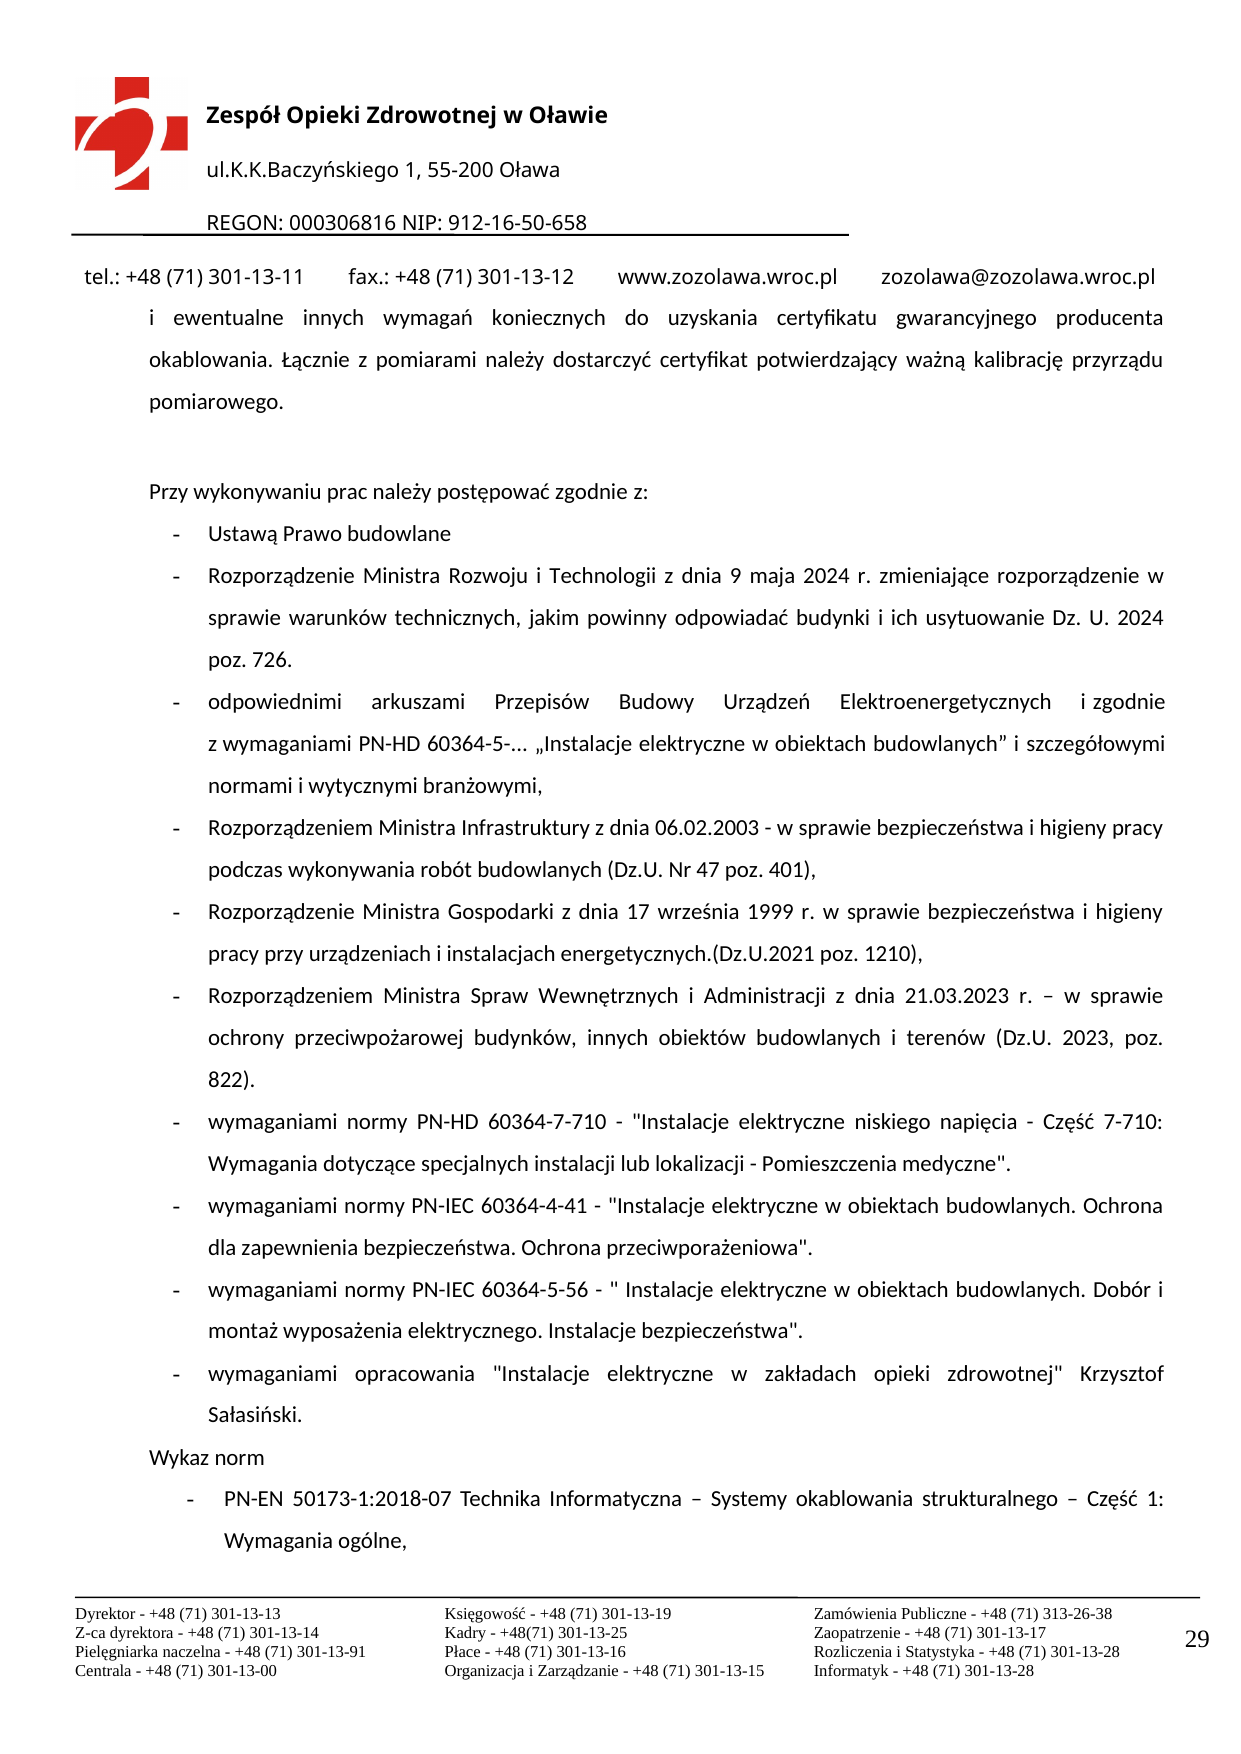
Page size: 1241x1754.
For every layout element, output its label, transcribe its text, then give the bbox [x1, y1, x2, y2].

list wymaganiami normy PN-IEC 60364-4-41 - "Instalacje elektryczne w obiektach budowlanych. Ochrona dla zapewnienia bezpieczeństwa. Ochrona przeciwporażeniowa". [172, 1191, 1165, 1261]
text Przy wykonywaniu prac należy postępować zgodnie z: [149, 477, 1165, 505]
list wymaganiami opracowania "Instalacje elektryczne w zakładach opieki zdrowotnej" Krzysztof Sałasiński. [172, 1359, 1165, 1429]
list wymaganiami normy PN-HD 60364-7-710 - "Instalacje elektryczne niskiego napięcia - Część 7-710: Wymagania dotyczące specjalnych instalacji lub lokalizacji - Pomieszczenia medyczne". [172, 1107, 1165, 1177]
picture [75, 77, 188, 190]
list Rozporządzenie Ministra Gospodarki z dnia 17 września 1999 r. w sprawie bezpieczeństwa i higieny pracy przy urządzeniach i instalacjach energetycznych.(Dz.U.2021 poz. 1210), [172, 897, 1165, 967]
list PN-EN 50173-1:2018-07 Technika Informatyczna – Systemy okablowania strukturalnego – Część 1: Wymagania ogólne, [186, 1484, 1165, 1554]
list wymaganiami normy PN-IEC 60364-5-56 - " Instalacje elektryczne w obiektach budowlanych. Dobór i montaż wyposażenia elektrycznego. Instalacje bezpieczeństwa". [172, 1275, 1165, 1345]
list Rozporządzeniem Ministra Infrastruktury z dnia 06.02.2003 - w sprawie bezpieczeństwa i higieny pracy podczas wykonywania robót budowlanych (Dz.U. Nr 47 poz. 401), [172, 813, 1165, 883]
list Ustawą Prawo budowlane [172, 519, 1165, 547]
list Rozporządzenie Ministra Rozwoju i Technologii z dnia 9 maja 2024 r. zmieniające rozporządzenie w sprawie warunków technicznych, jakim powinny odpowiadać budynki i ich usytuowanie Dz. U. 2024 poz. 726. [172, 561, 1165, 673]
text Wykaz norm [149, 1443, 1165, 1471]
list odpowiednimi arkuszami Przepisów Budowy Urządzeń Elektroenergetycznych i zgodnie z wymaganiami PN-HD 60364-5-... „Instalacje elektryczne w obiektach budowlanych” i szczegółowymi normami i wytycznymi branżowymi, [172, 687, 1165, 799]
list Rozporządzeniem Ministra Spraw Wewnętrznych i Administracji z dnia 21.03.2023 r. – w sprawie ochrony przeciwpożarowej budynków, innych obiektów budowlanych i terenów (Dz.U. 2023, poz. 822). [172, 981, 1165, 1093]
